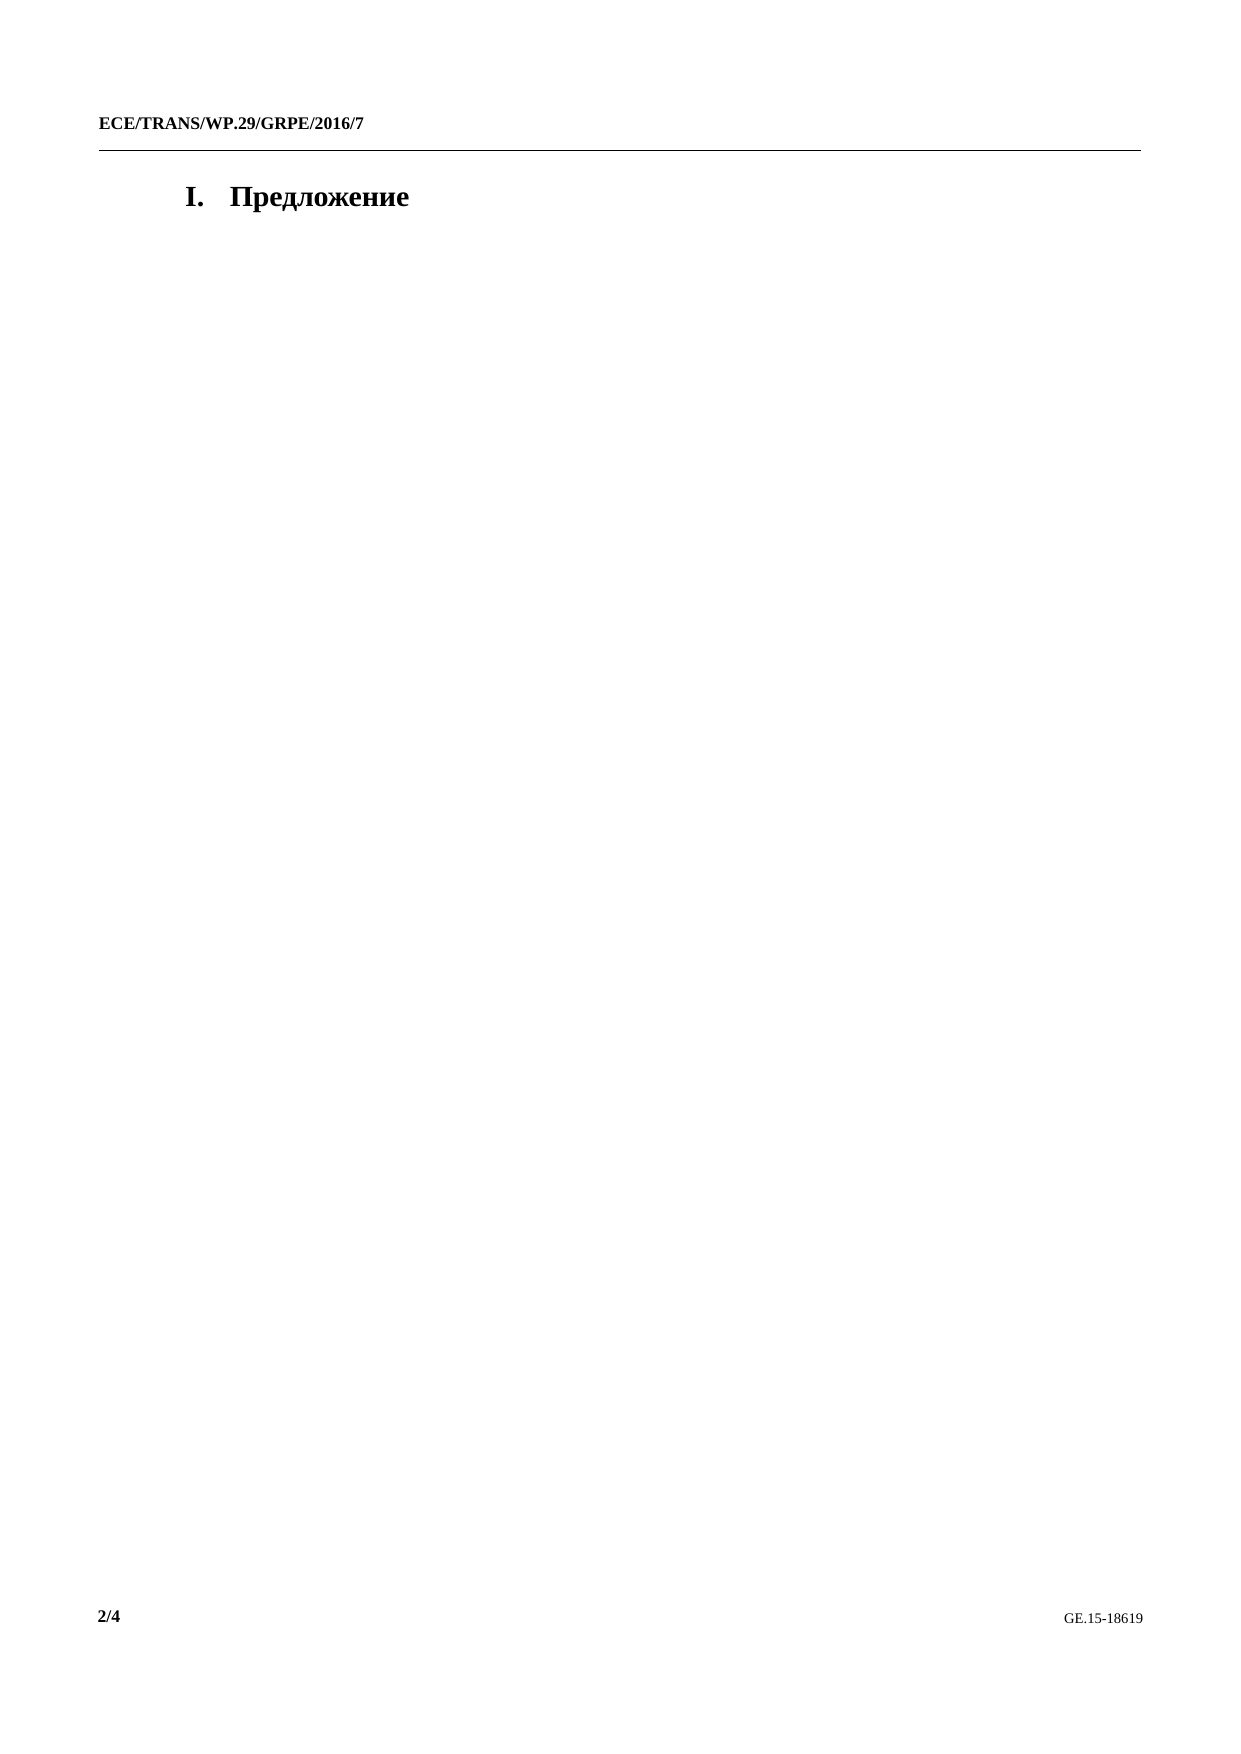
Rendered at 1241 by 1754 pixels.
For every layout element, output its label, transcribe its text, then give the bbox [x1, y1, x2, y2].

text I. Предложение [97, 181, 1011, 213]
